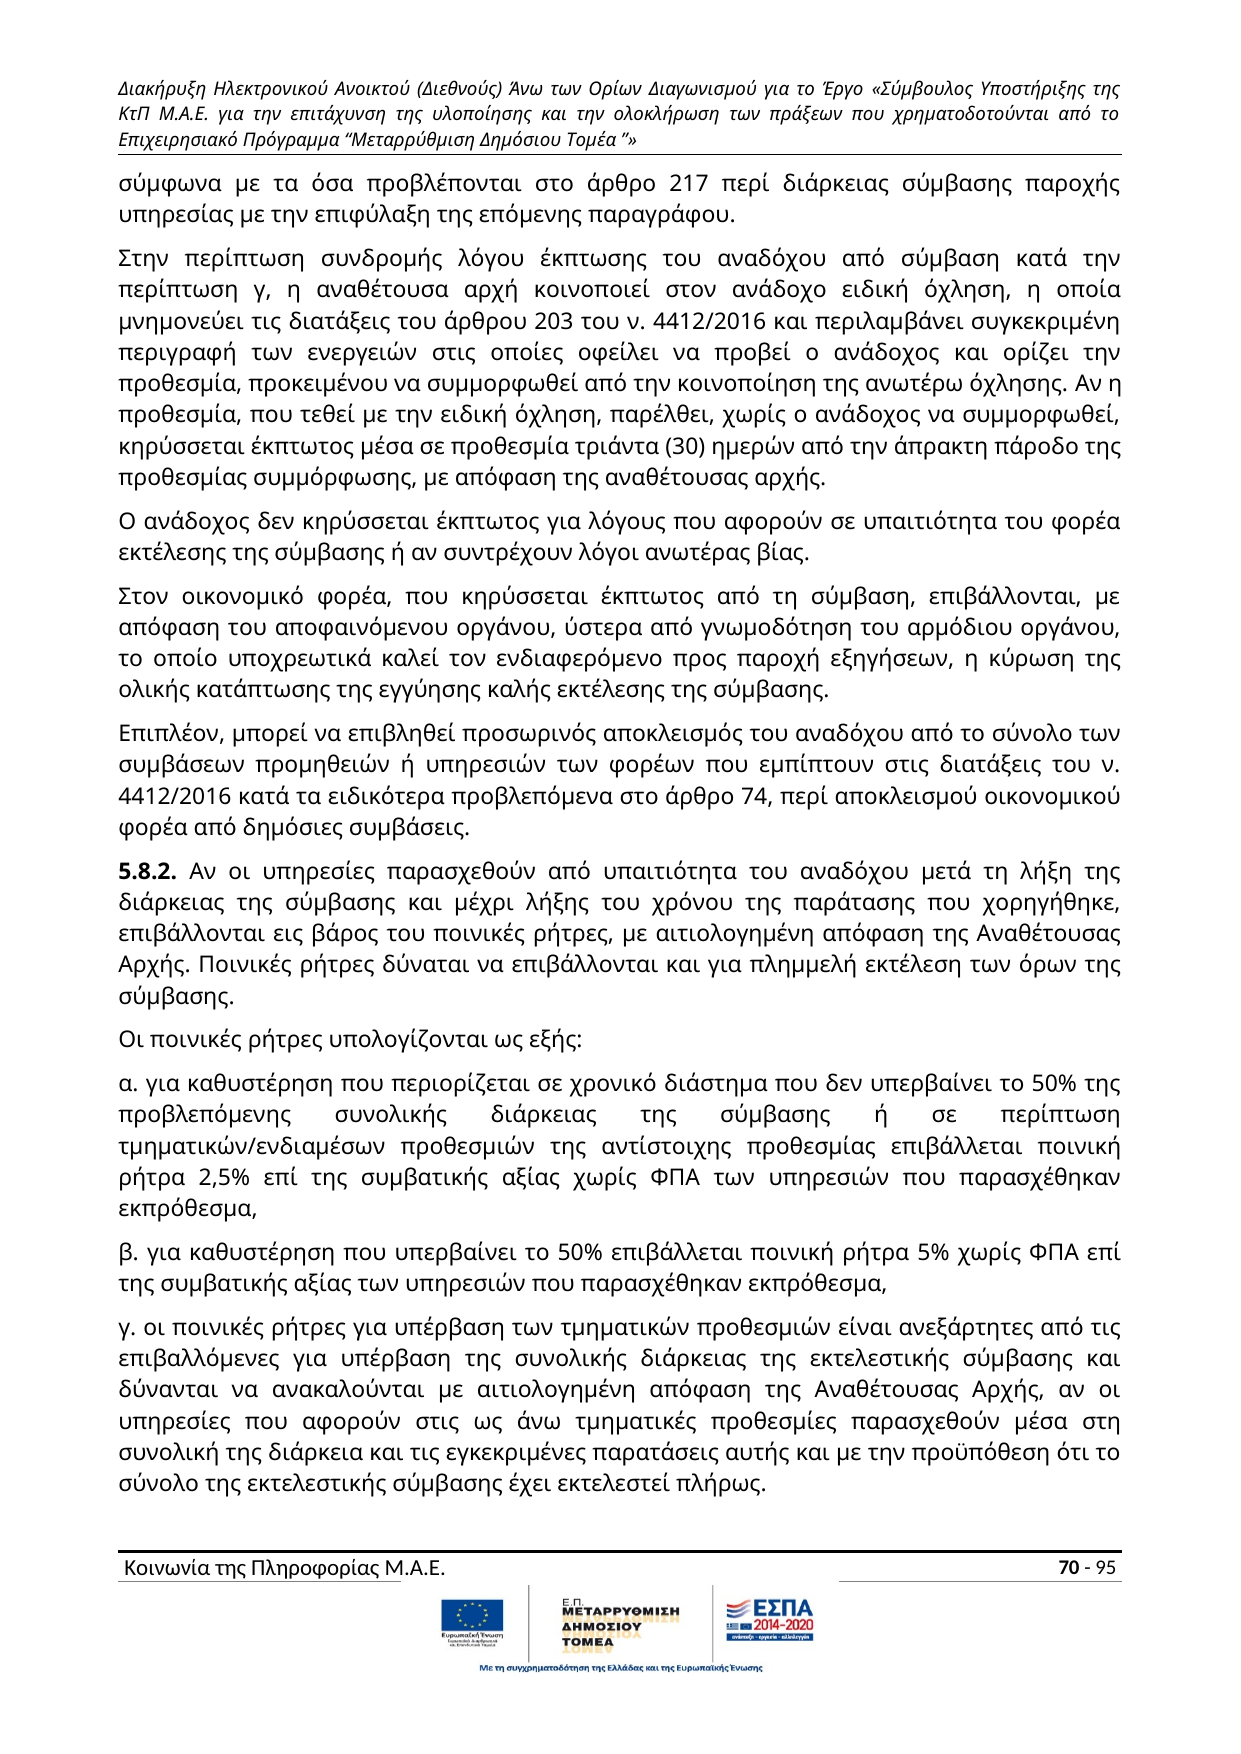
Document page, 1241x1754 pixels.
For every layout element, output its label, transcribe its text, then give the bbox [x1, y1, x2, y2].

text Στον οικονομικό φορέα, που κηρύσσεται έκπτωτος από τη σύμβαση, επιβάλλονται, με απόφαση του αποφαινόμενου οργάνου, ύστερα από γνωμοδότηση του αρμόδιου οργάνου, το οποίο υποχρεωτικά καλεί τον ενδιαφερόμενο προς παροχή εξηγήσεων, η κύρωση της ολικής κατάπτωσης της εγγύησης καλής εκτέλεσης της σύμβασης. [118, 580, 1122, 705]
picture [401, 1581, 840, 1673]
text Επιπλέον, μπορεί να επιβληθεί προσωρινός αποκλεισμός του αναδόχου από το σύνολο των συμβάσεων προμηθειών ή υπηρεσιών των φορέων που εμπίπτουν στις διατάξεις του ν. 4412/2016 κατά τα ειδικότερα προβλεπόμενα στο άρθρο 74, περί αποκλεισμού οικονομικού φορέα από δημόσιες συμβάσεις. [118, 717, 1122, 842]
text 5.8.2. Αν οι υπηρεσίες παρασχεθούν από υπαιτιότητα του αναδόχου μετά τη λήξη της διάρκειας της σύμβασης και μέχρι λήξης του χρόνου της παράτασης που χορηγήθηκε, επιβάλλονται εις βάρος του ποινικές ρήτρες, με αιτιολογημένη απόφαση της Αναθέτουσας Αρχής. Ποινικές ρήτρες δύναται να επιβάλλονται και για πλημμελή εκτέλεση των όρων της σύμβασης. [118, 855, 1122, 1011]
text γ. οι ποινικές ρήτρες για υπέρβαση των τμηματικών προθεσμιών είναι ανεξάρτητες από τις επιβαλλόμενες για υπέρβαση της συνολικής διάρκειας της εκτελεστικής σύμβασης και δύνανται να ανακαλούνται με αιτιολογημένη απόφαση της Αναθέτουσας Αρχής, αν οι υπηρεσίες που αφορούν στις ως άνω τμηματικές προθεσμίες παρασχεθούν μέσα στη συνολική της διάρκεια και τις εγκεκριμένες παρατάσεις αυτής και με την προϋπόθεση ότι το σύνολο της εκτελεστικής σύμβασης έχει εκτελεστεί πλήρως. [118, 1311, 1122, 1498]
text α. για καθυστέρηση που περιορίζεται σε χρονικό διάστημα που δεν υπερβαίνει το 50% της προβλεπόμενης συνολικής διάρκειας της σύμβασης ή σε περίπτωση τμηματικών/ενδιαμέσων προθεσμιών της αντίστοιχης προθεσμίας επιβάλλεται ποινική ρήτρα 2,5% επί της συμβατικής αξίας χωρίς ΦΠΑ των υπηρεσιών που παρασχέθηκαν εκπρόθεσμα, [118, 1067, 1122, 1223]
text Στην περίπτωση συνδρομής λόγου έκπτωσης του αναδόχου από σύμβαση κατά την περίπτωση γ, η αναθέτουσα αρχή κοινοποιεί στον ανάδοχο ειδική όχληση, η οποία μνημονεύει τις διατάξεις του άρθρου 203 του ν. 4412/2016 και περιλαμβάνει συγκεκριμένη περιγραφή των ενεργειών στις οποίες οφείλει να προβεί ο ανάδοχος και ορίζει την προθεσμία, προκειμένου να συμμορφωθεί από την κοινοποίηση της ανωτέρω όχλησης. Αν η προθεσμία, που τεθεί με την ειδική όχληση, παρέλθει, χωρίς ο ανάδοχος να συμμορφωθεί, κηρύσσεται έκπτωτος μέσα σε προθεσμία τριάντα (30) ημερών από την άπρακτη πάροδο της προθεσμίας συμμόρφωσης, με απόφαση της αναθέτουσας αρχής. [118, 242, 1122, 492]
text Οι ποινικές ρήτρες υπολογίζονται ως εξής: [118, 1023, 1122, 1055]
text Ο ανάδοχος δεν κηρύσσεται έκπτωτος για λόγους που αφορούν σε υπαιτιότητα του φορέα εκτέλεσης της σύμβασης ή αν συντρέχουν λόγοι ανωτέρας βίας. [118, 505, 1122, 567]
text β. για καθυστέρηση που υπερβαίνει το 50% επιβάλλεται ποινική ρήτρα 5% χωρίς ΦΠΑ επί της συμβατικής αξίας των υπηρεσιών που παρασχέθηκαν εκπρόθεσμα, [118, 1236, 1122, 1298]
